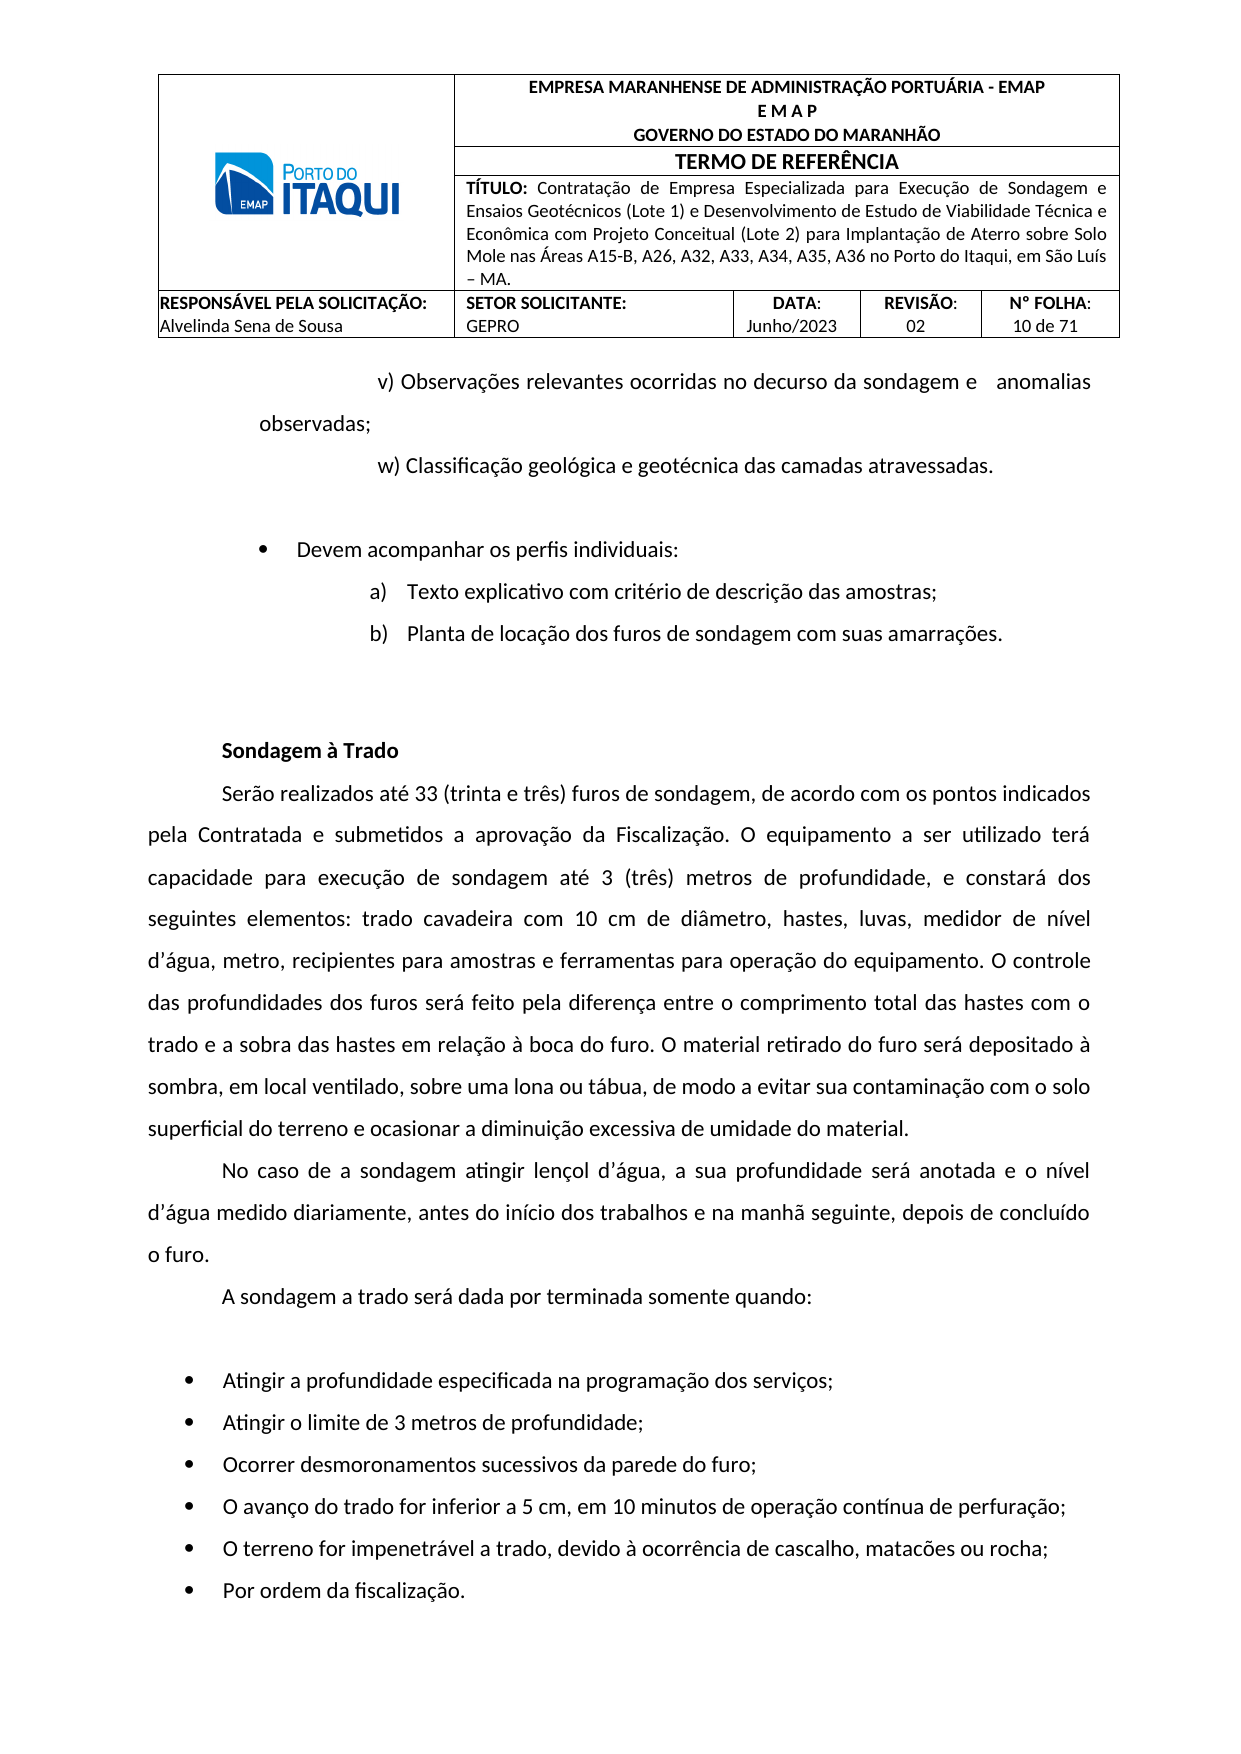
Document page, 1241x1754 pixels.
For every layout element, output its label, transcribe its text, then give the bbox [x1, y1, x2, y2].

text v) Observações relevantes ocorridas no decurso da sondagem e anomalias observadas; [259, 367, 1092, 437]
list Planta de locação dos furos de sondagem com suas amarrações. [369, 619, 1092, 647]
text A sondagem a trado será dada por terminada somente quando: [148, 1282, 1092, 1310]
list Texto explicativo com critério de descrição das amostras; [369, 577, 1092, 605]
list O terreno for impenetrável a trado, devido à ocorrência de cascalho, matacões ou rocha; [185, 1534, 1092, 1562]
list Ocorrer desmoronamentos sucessivos da parede do furo; [185, 1450, 1092, 1478]
list Atingir o limite de 3 metros de profundidade; [185, 1408, 1092, 1436]
text No caso de a sondagem atingir lençol d’água, a sua profundidade será anotada e o nível d’água medido diariamente, antes do início dos trabalhos e na manhã seguinte, depois de concluído o furo. [148, 1156, 1092, 1268]
list O avanço do trado for inferior a 5 cm, em 10 minutos de operação contínua de perfuração; [185, 1492, 1092, 1520]
list Por ordem da fiscalização. [185, 1576, 1092, 1604]
text w) Classificação geológica e geotécnica das camadas atravessadas. [259, 451, 1092, 479]
text Sondagem à Trado [148, 737, 1092, 765]
list Devem acompanhar os perfis individuais: [259, 535, 1092, 563]
picture [209, 144, 405, 221]
list Atingir a profundidade especificada na programação dos serviços; [185, 1366, 1092, 1394]
text Serão realizados até 33 (trinta e três) furos de sondagem, de acordo com os pontos indicados pela Contratada e submetidos a aprovação da Fiscalização. O equipamento a ser utilizado terá capacidade para execução de sondagem até 3 (três) metros de profundidade, e constará dos seguintes elementos: trado cavadeira com 10 cm de diâmetro, hastes, luvas, medidor de nível d’água, metro, recipientes para amostras e ferramentas para operação do equipamento. O controle das profundidades dos furos será feito pela diferença entre o comprimento total das hastes com o trado e a sobra das hastes em relação à boca do furo. O material retirado do furo será depositado à sombra, em local ventilado, sobre uma lona ou tábua, de modo a evitar sua contaminação com o solo superficial do terreno e ocasionar a diminuição excessiva de umidade do material. [148, 779, 1092, 1142]
